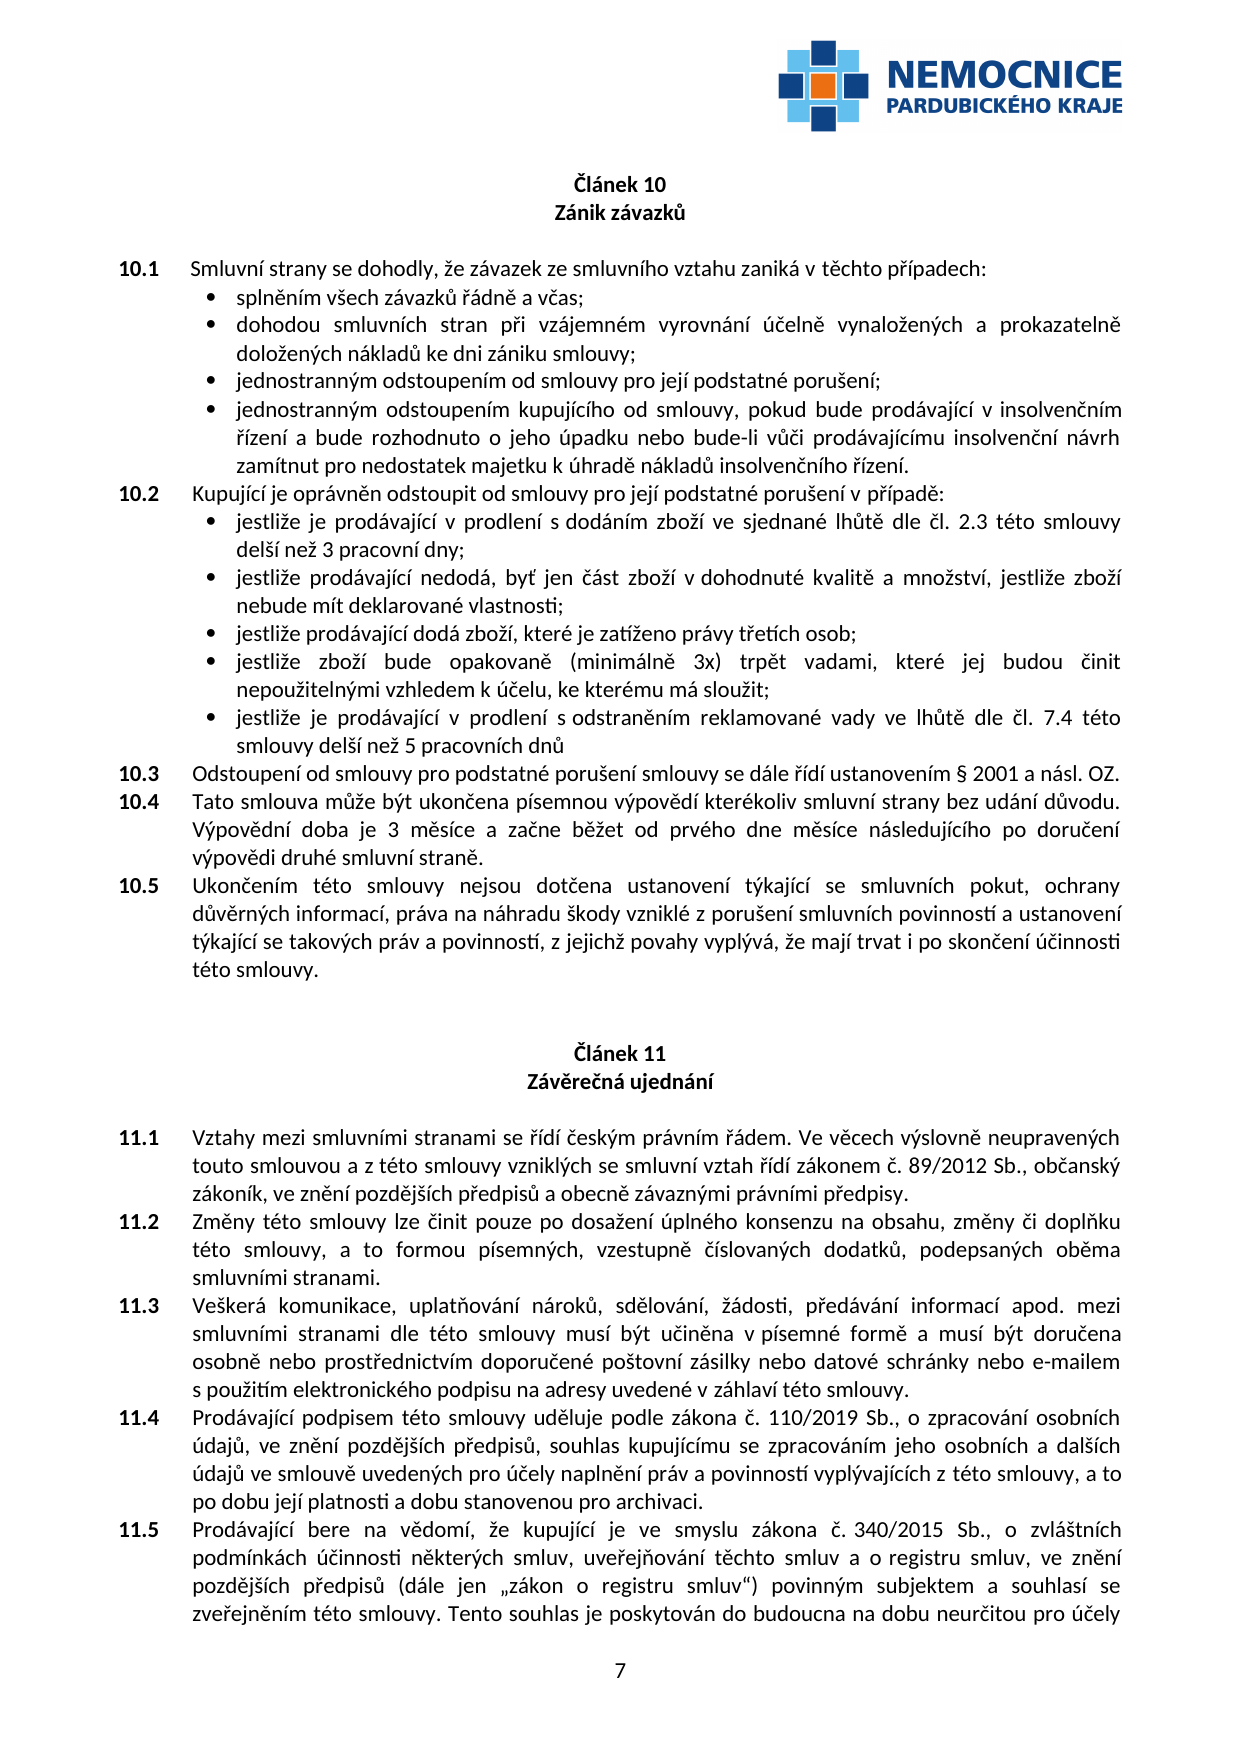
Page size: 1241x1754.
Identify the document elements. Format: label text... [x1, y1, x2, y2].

list jestliže prodávající dodá zboží, které je zatíženo právy třetích osob; [207, 619, 1122, 647]
text 10.1 Smluvní strany se dohodly, že závazek ze smluvního vztahu zaniká v těchto případech: [118, 254, 1122, 283]
list jestliže je prodávající v prodlení s odstraněním reklamované vady ve lhůtě dle čl. 7.4 této smlouvy delší než 5 pracovních dnů [207, 703, 1122, 759]
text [118, 1516, 1122, 1628]
list dohodou smluvních stran při vzájemném vyrovnání účelně vynaložených a prokazatelně doložených nákladů ke dni zániku smlouvy; [207, 311, 1122, 367]
picture [777, 39, 1123, 133]
text Článek 10 [118, 171, 1122, 198]
list splněním všech závazků řádně a včas; [207, 283, 1122, 311]
list jednostranným odstoupením od smlouvy pro její podstatné porušení; [207, 367, 1122, 395]
text 10.3 Odstoupení od smlouvy pro podstatné porušení smlouvy se dále řídí ustanovením § 2001 a násl. OZ. [118, 759, 1122, 787]
text Závěrečná ujednání [118, 1067, 1122, 1095]
text 11.2 Změny této smlouvy lze činit pouze po dosažení úplného konsenzu na obsahu, změny či doplňku této smlouvy, a to formou písemných, vzestupně číslovaných dodatků, podepsaných oběma smluvními stranami. [118, 1207, 1122, 1291]
text 10.2 Kupující je oprávněn odstoupit od smlouvy pro její podstatné porušení v případě: [118, 479, 1122, 507]
text Článek 11 [118, 1039, 1122, 1067]
list jestliže zboží bude opakovaně (minimálně 3x) trpět vadami, které jej budou činit nepoužitelnými vzhledem k účelu, ke kterému má sloužit; [207, 647, 1122, 703]
list jestliže je prodávající v prodlení s dodáním zboží ve sjednané lhůtě dle čl. 2.3 této smlouvy delší než 3 pracovní dny; [207, 507, 1122, 563]
text Zánik závazků [118, 198, 1122, 227]
text 10.4 Tato smlouva může být ukončena písemnou výpovědí kterékoliv smluvní strany bez udání důvodu. Výpovědní doba je 3 měsíce a začne běžet od prvého dne měsíce následujícího po doručení výpovědi druhé smluvní straně. [118, 787, 1122, 871]
text 11.4 Prodávající podpisem této smlouvy uděluje podle zákona č. 110/2019 Sb., o zpracování osobních údajů, ve znění pozdějších předpisů, souhlas kupujícímu se zpracováním jeho osobních a dalších údajů ve smlouvě uvedených pro účely naplnění práv a povinností vyplývajících z této smlouvy, a to po dobu její platnosti a dobu stanovenou pro archivaci. [118, 1403, 1122, 1516]
list jestliže prodávající nedodá, byť jen část zboží v dohodnuté kvalitě a množství, jestliže zboží nebude mít deklarované vlastnosti; [207, 563, 1122, 619]
text 10.5 Ukončením této smlouvy nejsou dotčena ustanovení týkající se smluvních pokut, ochrany důvěrných informací, práva na náhradu škody vzniklé z porušení smluvních povinností a ustanovení týkající se takových práv a povinností, z jejichž povahy vyplývá, že mají trvat i po skončení účinnosti této smlouvy. [118, 871, 1122, 983]
text 11.1 Vztahy mezi smluvními stranami se řídí českým právním řádem. Ve věcech výslovně neupravených touto smlouvou a z této smlouvy vzniklých se smluvní vztah řídí zákonem č. 89/2012 Sb., občanský zákoník, ve znění pozdějších předpisů a obecně závaznými právními předpisy. [118, 1123, 1122, 1207]
text 11.3 Veškerá komunikace, uplatňování nároků, sdělování, žádosti, předávání informací apod. mezi smluvními stranami dle této smlouvy musí být učiněna v písemné formě a musí být doručena osobně nebo prostřednictvím doporučené poštovní zásilky nebo datové schránky nebo e-mailem s použitím elektronického podpisu na adresy uvedené v záhlaví této smlouvy. [118, 1291, 1122, 1403]
list jednostranným odstoupením kupujícího od smlouvy, pokud bude prodávající v insolvenčním řízení a bude rozhodnuto o jeho úpadku nebo bude-li vůči prodávajícímu insolvenční návrh zamítnut pro nedostatek majetku k úhradě nákladů insolvenčního řízení. [207, 395, 1122, 479]
